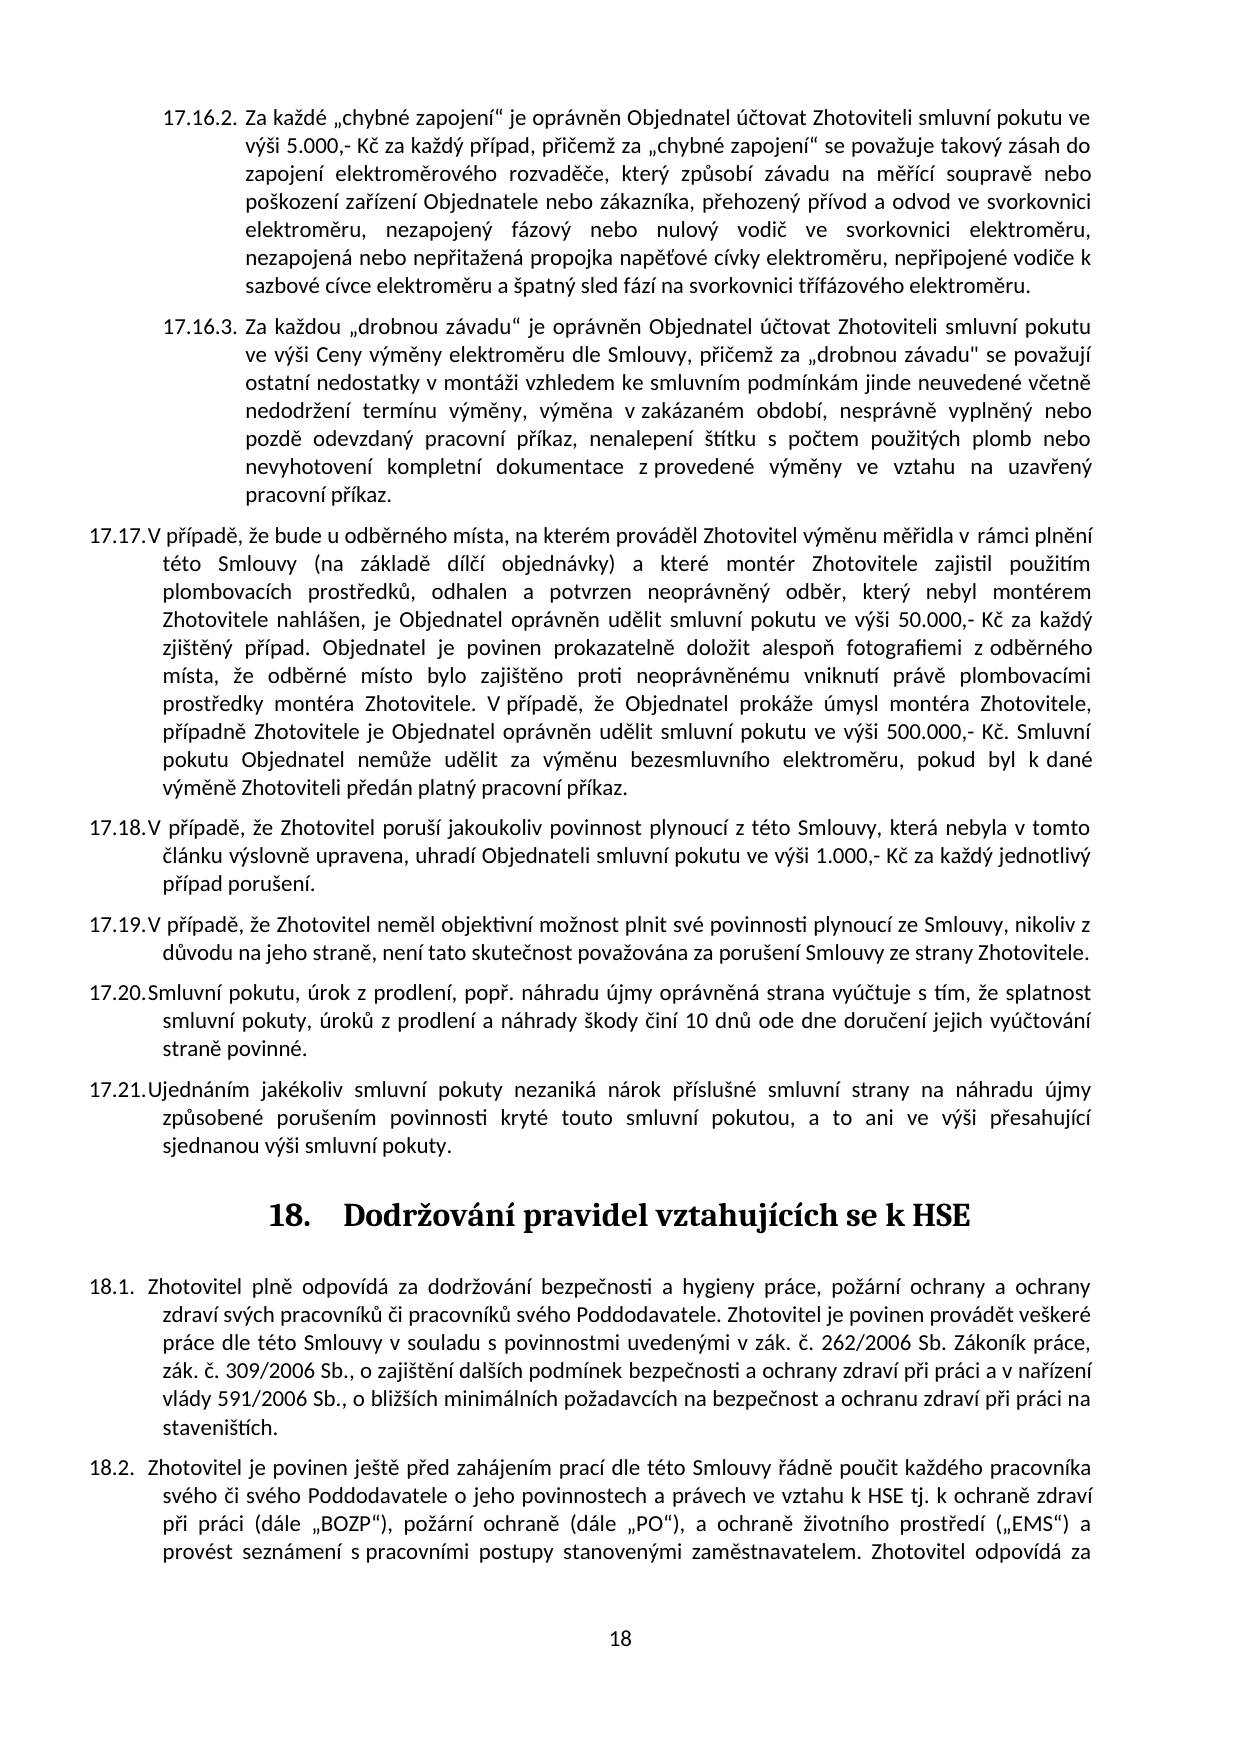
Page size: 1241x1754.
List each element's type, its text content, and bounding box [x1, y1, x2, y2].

subtitle Za každé „chybné zapojení“ je oprávněn Objednatel účtovat Zhotoviteli smluvní pokutu ve výši 5.000,- Kč za každý případ, přičemž za „chybné zapojení“ se považuje takový zásah do zapojení elektroměrového rozvaděče, který způsobí závadu na měřící soupravě nebo poškození zařízení Objednatele nebo zákazníka, přehozený přívod a odvod ve svorkovnici elektroměru, nezapojený fázový nebo nulový vodič ve svorkovnici elektroměru, nezapojená nebo nepřitažená propojka napěťové cívky elektroměru, nepřipojené vodiče k sazbové cívce elektroměru a špatný sled fází na svorkovnici třífázového elektroměru. [162, 103, 1093, 299]
subtitle Dodržování pravidel vztahujících se k HSE [148, 1197, 1093, 1235]
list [88, 1453, 1093, 1565]
list Zhotovitel plně odpovídá za dodržování bezpečnosti a hygieny práce, požární ochrany a ochrany zdraví svých pracovníků či pracovníků svého Poddodavatele. Zhotovitel je povinen provádět veškeré práce dle této Smlouvy v souladu s povinnostmi uvedenými v zák. č. 262/2006 Sb. Zákoník práce, zák. č. 309/2006 Sb., o zajištění dalších podmínek bezpečnosti a ochrany zdraví při práci a v nařízení vlády 591/2006 Sb., o bližších minimálních požadavcích na bezpečnost a ochranu zdraví při práci na staveništích. [88, 1272, 1093, 1441]
subtitle V případě, že bude u odběrného místa, na kterém prováděl Zhotovitel výměnu měřidla v rámci plnění této Smlouvy (na základě dílčí objednávky) a které montér Zhotovitele zajistil použitím plombovacích prostředků, odhalen a potvrzen neoprávněný odběr, který nebyl montérem Zhotovitele nahlášen, je Objednatel oprávněn udělit smluvní pokutu ve výši 50.000,- Kč za každý zjištěný případ. Objednatel je povinen prokazatelně doložit alespoň fotografiemi z odběrného místa, že odběrné místo bylo zajištěno proti neoprávněnému vniknutí právě plombovacími prostředky montéra Zhotovitele. V případě, že Objednatel prokáže úmysl montéra Zhotovitele, případně Zhotovitele je Objednatel oprávněn udělit smluvní pokutu ve výši 500.000,- Kč. Smluvní pokutu Objednatel nemůže udělit za výměnu bezesmluvního elektroměru, pokud byl k dané výměně Zhotoviteli předán platný pracovní příkaz. [88, 521, 1093, 801]
subtitle Smluvní pokutu, úrok z prodlení, popř. náhradu újmy oprávněná strana vyúčtuje s tím, že splatnost smluvní pokuty, úroků z prodlení a náhrady škody činí 10 dnů ode dne doručení jejich vyúčtování straně povinné. [88, 978, 1093, 1063]
subtitle V případě, že Zhotovitel neměl objektivní možnost plnit své povinnosti plynoucí ze Smlouvy, nikoliv z důvodu na jeho straně, není tato skutečnost považována za porušení Smlouvy ze strany Zhotovitele. [88, 910, 1093, 966]
subtitle V případě, že Zhotovitel poruší jakoukoliv povinnost plynoucí z této Smlouvy, která nebyla v tomto článku výslovně upravena, uhradí Objednateli smluvní pokutu ve výši 1.000,- Kč za každý jednotlivý případ porušení. [88, 813, 1093, 897]
subtitle Ujednáním jakékoliv smluvní pokuty nezaniká nárok příslušné smluvní strany na náhradu újmy způsobené porušením povinnosti kryté touto smluvní pokutou, a to ani ve výši přesahující sjednanou výši smluvní pokuty. [88, 1075, 1093, 1159]
subtitle Za každou „drobnou závadu“ je oprávněn Objednatel účtovat Zhotoviteli smluvní pokutu ve výši Ceny výměny elektroměru dle Smlouvy, přičemž za „drobnou závadu" se považují ostatní nedostatky v montáži vzhledem ke smluvním podmínkám jinde neuvedené včetně nedodržení termínu výměny, výměna v zakázaném období, nesprávně vyplněný nebo pozdě odevzdaný pracovní příkaz, nenalepení štítku s počtem použitých plomb nebo nevyhotovení kompletní dokumentace z provedené výměny ve vztahu na uzavřený pracovní příkaz. [162, 312, 1093, 508]
